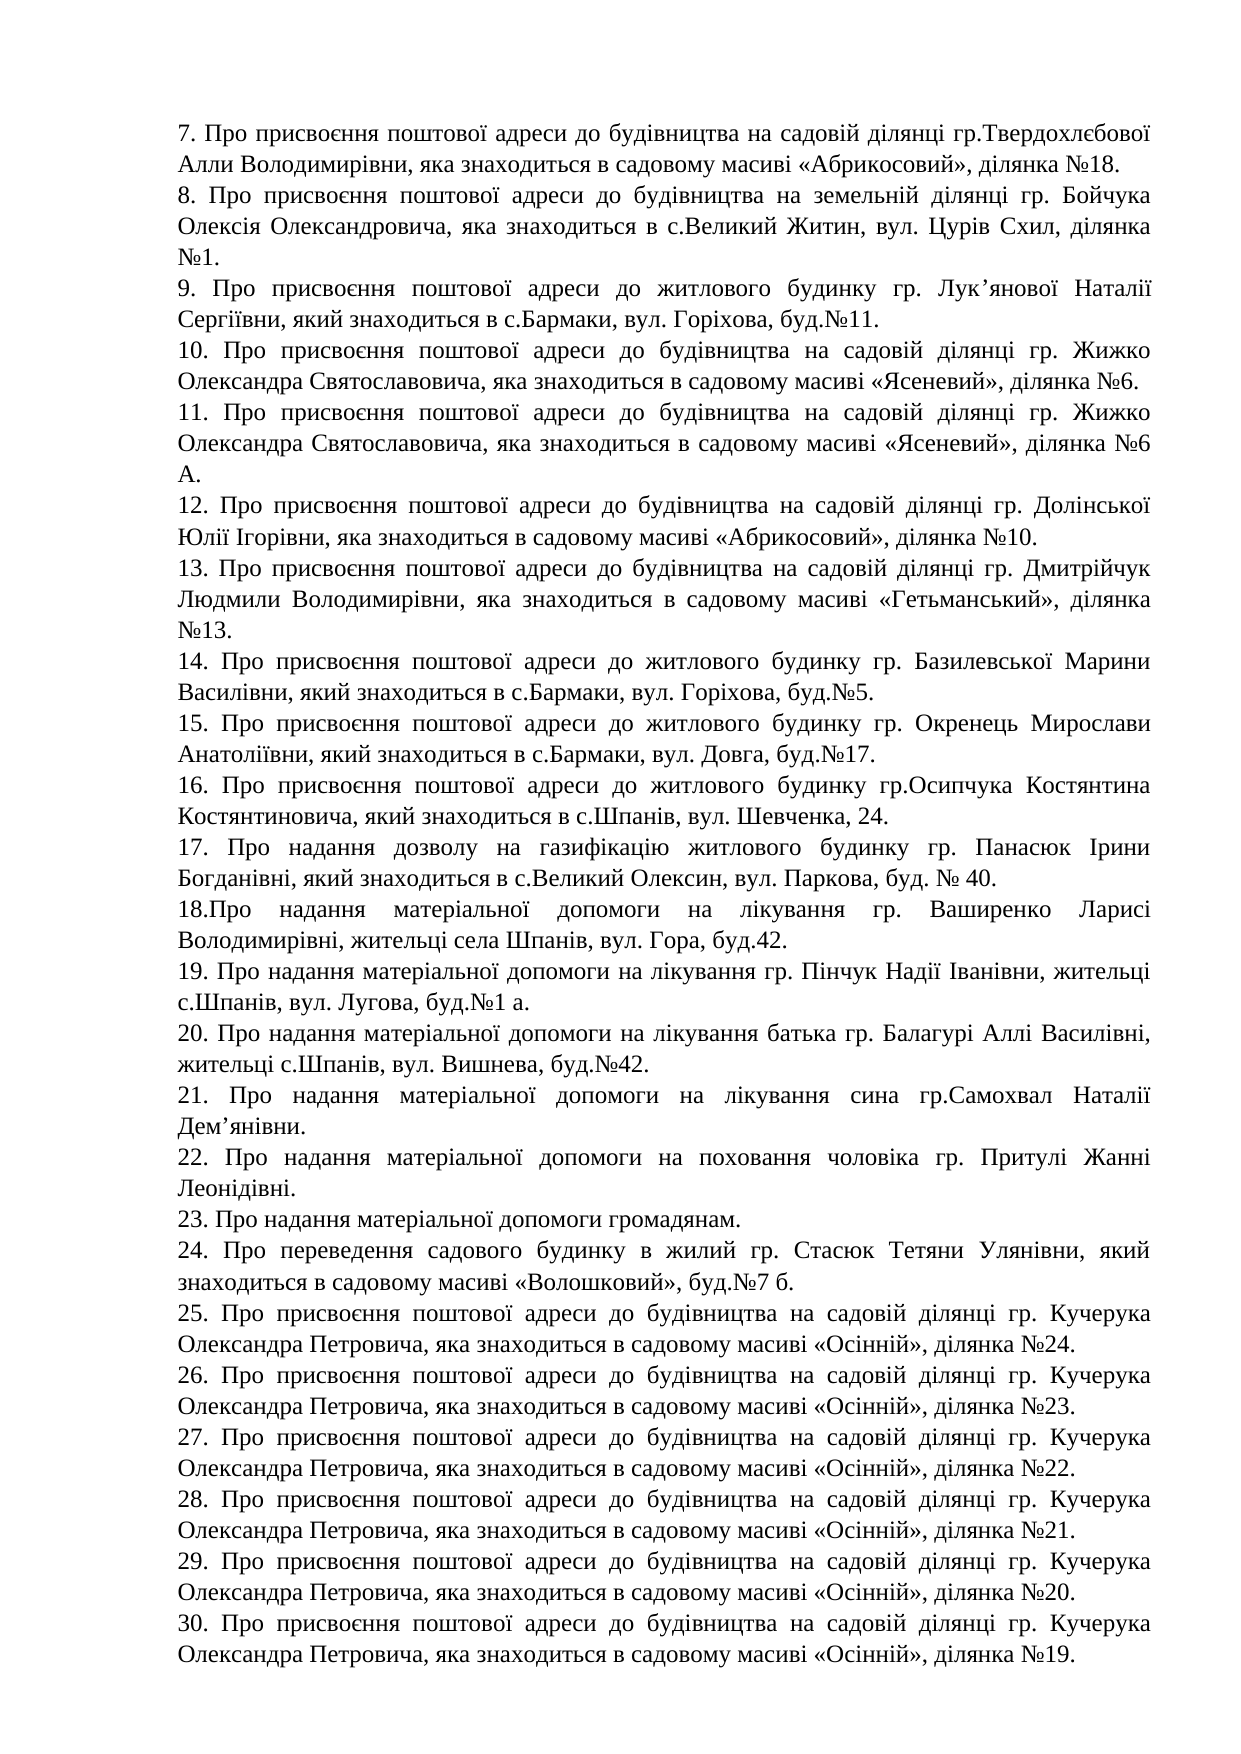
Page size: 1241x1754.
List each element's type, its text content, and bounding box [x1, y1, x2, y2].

text 7. Про присвоєння поштової адреси до будівництва на садовій ділянці гр.Твердохлєбової Алли Володимирівни, яка знаходиться в садовому масиві «Абрикосовий», ділянка №18. [177, 118, 1152, 178]
text 15. Про присвоєння поштової адреси до житлового будинку гр. Окренець Мирослави Анатоліївни, який знаходиться в с.Бармаки, вул. Довга, буд.№17. [177, 708, 1152, 768]
text 12. Про присвоєння поштової адреси до будівництва на садовій ділянці гр. Долінської Юлії Ігорівни, яка знаходиться в садовому масиві «Абрикосовий», ділянка №10. [177, 491, 1152, 550]
text 14. Про присвоєння поштової адреси до житлового будинку гр. Базилевської Марини Василівни, який знаходиться в с.Бармаки, вул. Горіхова, буд.№5. [177, 646, 1152, 706]
text 25. Про присвоєння поштової адреси до будівництва на садовій ділянці гр. Кучерука Олександра Петровича, яка знаходиться в садовому масиві «Осінній», ділянка №24. [177, 1298, 1152, 1357]
text 20. Про надання матеріальної допомоги на лікування батька гр. Балагурі Аллі Василівні, жительці с.Шпанів, вул. Вишнева, буд.№42. [177, 1018, 1152, 1078]
text 8. Про присвоєння поштової адреси до будівництва на земельній ділянці гр. Бойчука Олексія Олександровича, яка знаходиться в с.Великий Житин, вул. Цурів Схил, ділянка №1. [177, 180, 1152, 271]
text 21. Про надання матеріальної допомоги на лікування сина гр.Самохвал Наталії Дем’янівни. [177, 1080, 1152, 1140]
text 27. Про присвоєння поштової адреси до будівництва на садовій ділянці гр. Кучерука Олександра Петровича, яка знаходиться в садовому масиві «Осінній», ділянка №22. [177, 1422, 1152, 1482]
text 9. Про присвоєння поштової адреси до житлового будинку гр. Лук’янової Наталії Сергіївни, який знаходиться в с.Бармаки, вул. Горіхова, буд.№11. [177, 273, 1152, 333]
text 18.Про надання матеріальної допомоги на лікування гр. Ваширенко Ларисі Володимирівні, жительці села Шпанів, вул. Гора, буд.42. [177, 894, 1152, 954]
text 13. Про присвоєння поштової адреси до будівництва на садовій ділянці гр. Дмитрійчук Людмили Володимирівни, яка знаходиться в садовому масиві «Гетьманський», ділянка №13. [177, 553, 1152, 643]
text 26. Про присвоєння поштової адреси до будівництва на садовій ділянці гр. Кучерука Олександра Петровича, яка знаходиться в садовому масиві «Осінній», ділянка №23. [177, 1360, 1152, 1419]
text 30. Про присвоєння поштової адреси до будівництва на садовій ділянці гр. Кучерука Олександра Петровича, яка знаходиться в садовому масиві «Осінній», ділянка №19. [177, 1608, 1152, 1668]
text 19. Про надання матеріальної допомоги на лікування гр. Пінчук Надії Іванівни, жительці с.Шпанів, вул. Лугова, буд.№1 а. [177, 956, 1152, 1016]
text 29. Про присвоєння поштової адреси до будівництва на садовій ділянці гр. Кучерука Олександра Петровича, яка знаходиться в садовому масиві «Осінній», ділянка №20. [177, 1546, 1152, 1606]
text 11. Про присвоєння поштової адреси до будівництва на садовій ділянці гр. Жижко Олександра Святославовича, яка знаходиться в садовому масиві «Ясеневий», ділянка №6 А. [177, 397, 1152, 488]
text 10. Про присвоєння поштової адреси до будівництва на садовій ділянці гр. Жижко Олександра Святославовича, яка знаходиться в садовому масиві «Ясеневий», ділянка №6. [177, 335, 1152, 395]
text 16. Про присвоєння поштової адреси до житлового будинку гр.Осипчука Костянтина Костянтиновича, який знаходиться в с.Шпанів, вул. Шевченка, 24. [177, 770, 1152, 830]
text 23. Про надання матеріальної допомоги громадянам. [177, 1204, 1152, 1233]
text 17. Про надання дозволу на газифікацію житлового будинку гр. Панасюк Ірини Богданівні, який знаходиться в с.Великий Олексин, вул. Паркова, буд. № 40. [177, 832, 1152, 892]
text 24. Про переведення садового будинку в жилий гр. Стасюк Тетяни Улянівни, який знаходиться в садовому масиві «Волошковий», буд.№7 б. [177, 1236, 1152, 1295]
text 28. Про присвоєння поштової адреси до будівництва на садовій ділянці гр. Кучерука Олександра Петровича, яка знаходиться в садовому масиві «Осінній», ділянка №21. [177, 1484, 1152, 1544]
text 22. Про надання матеріальної допомоги на поховання чоловіка гр. Притулі Жанні Леонідівні. [177, 1142, 1152, 1202]
